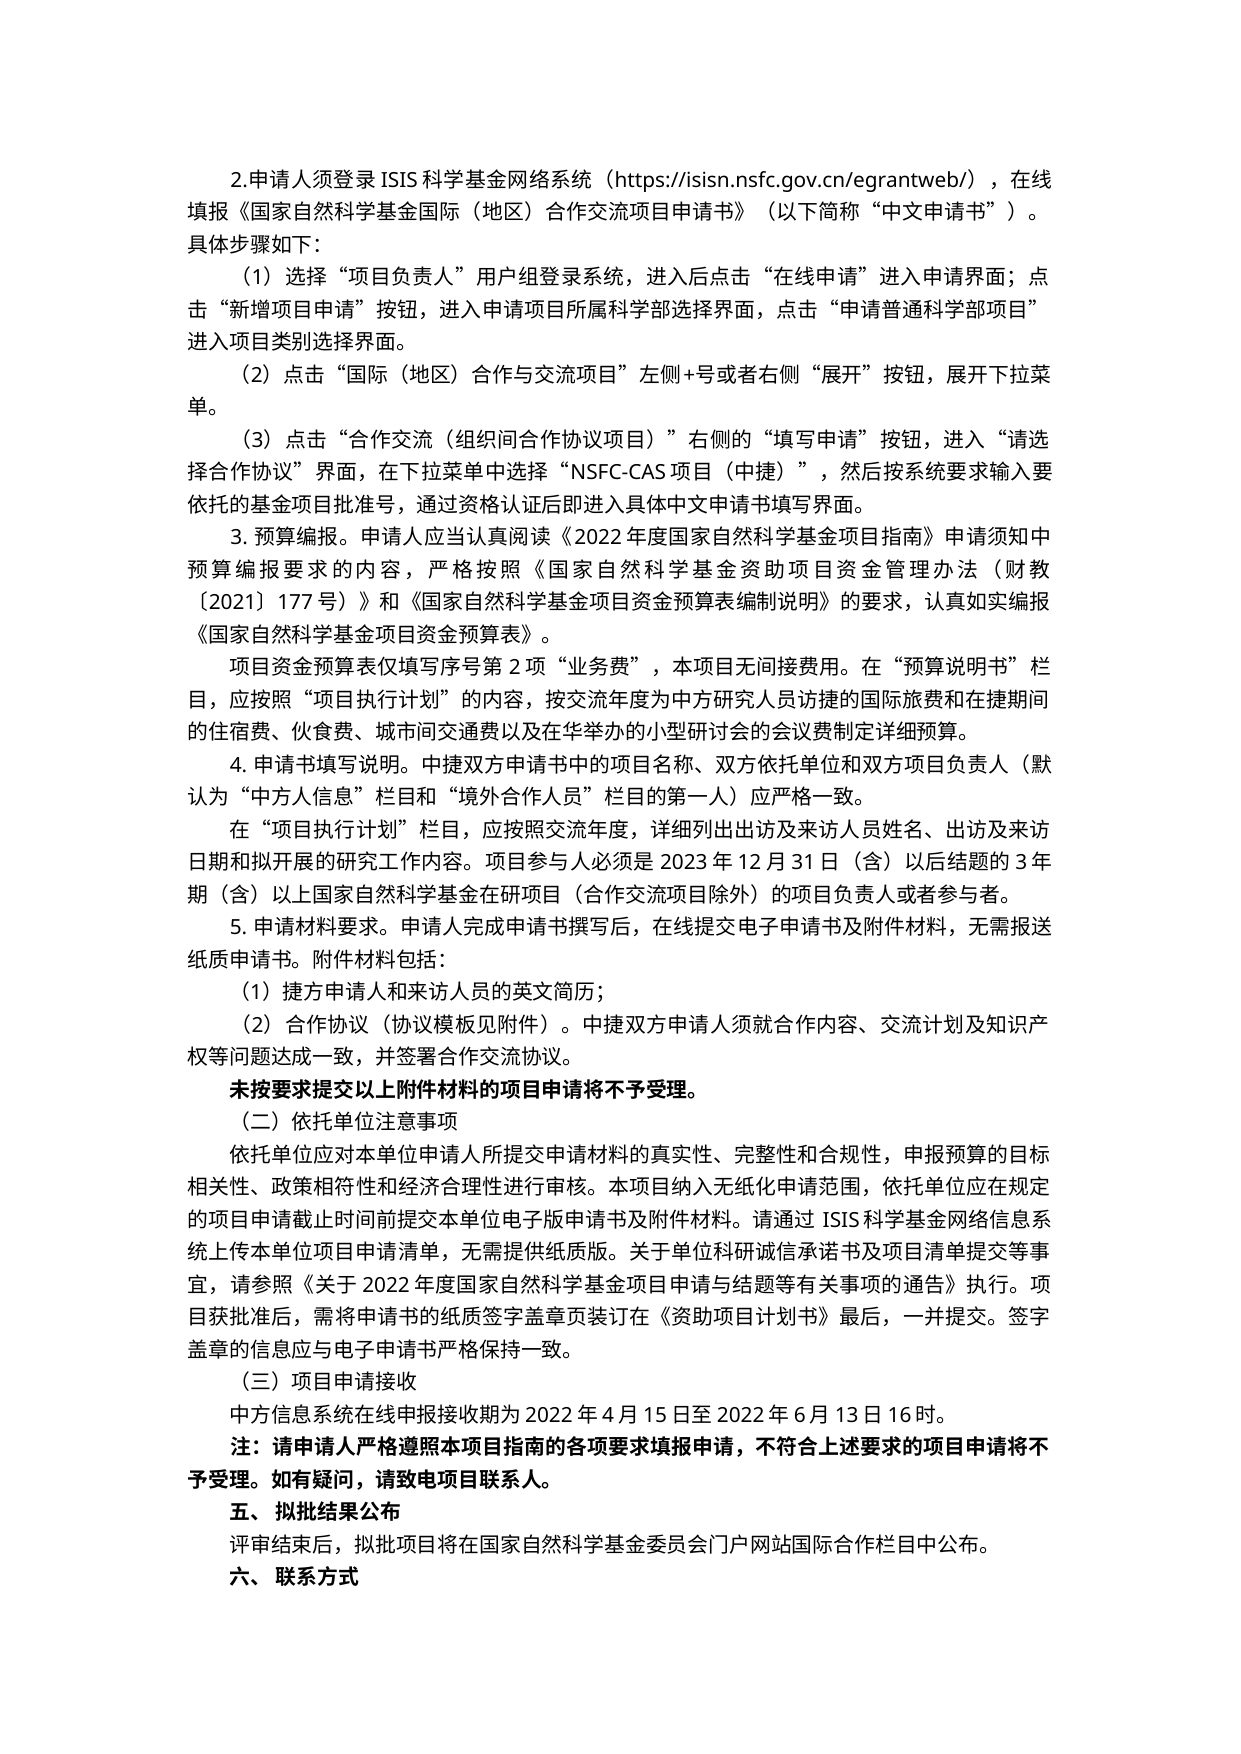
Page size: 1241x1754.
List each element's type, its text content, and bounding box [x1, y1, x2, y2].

text 未按要求提交以上附件材料的项目申请将不予受理。 [187, 1072, 1053, 1104]
text 依托单位应对本单位申请人所提交申请材料的真实性、完整性和合规性，申报预算的目标相关性、政策相符性和经济合理性进行审核。本项目纳入无纸化申请范围，依托单位应在规定的项目申请截止时间前提交本单位电子版申请书及附件材料。请通过ISIS科学基金网络信息系统上传本单位项目申请清单，无需提供纸质版。关于单位科研诚信承诺书及项目清单提交等事宜，请参照《关于2022年度国家自然科学基金项目申请与结题等有关事项的通告》执行。项目获批准后，需将申请书的纸质签字盖章页装订在《资助项目计划书》最后，一并提交。签字盖章的信息应与电子申请书严格保持一致。 [187, 1137, 1053, 1364]
text 六、 联系方式 [187, 1559, 1053, 1592]
text （2）点击“国际（地区）合作与交流项目”左侧+号或者右侧“展开”按钮，展开下拉菜单。 [187, 357, 1053, 422]
text 5. 申请材料要求。申请人完成申请书撰写后，在线提交电子申请书及附件材料，无需报送纸质申请书。附件材料包括： [187, 909, 1053, 974]
text 在“项目执行计划”栏目，应按照交流年度，详细列出出访及来访人员姓名、出访及来访日期和拟开展的研究工作内容。项目参与人必须是2023年12月31日（含）以后结题的3年期（含）以上国家自然科学基金在研项目（合作交流项目除外）的项目负责人或者参与者。 [187, 812, 1053, 909]
text 4. 申请书填写说明。中捷双方申请书中的项目名称、双方依托单位和双方项目负责人（默认为“中方人信息”栏目和“境外合作人员”栏目的第一人）应严格一致。 [187, 747, 1053, 812]
text （三）项目申请接收 [187, 1364, 1053, 1397]
text （2）合作协议（协议模板见附件）。中捷双方申请人须就合作内容、交流计划及知识产权等问题达成一致，并签署合作交流协议。 [187, 1007, 1053, 1072]
text 五、 拟批结果公布 [187, 1494, 1053, 1527]
text 注：请申请人严格遵照本项目指南的各项要求填报申请，不符合上述要求的项目申请将不予受理。如有疑问，请致电项目联系人。 [187, 1429, 1053, 1494]
text （3）点击“合作交流（组织间合作协议项目）”右侧的“填写申请”按钮，进入“请选择合作协议”界面，在下拉菜单中选择“NSFC-CAS项目（中捷）”，然后按系统要求输入要依托的基金项目批准号，通过资格认证后即进入具体中文申请书填写界面。 [187, 422, 1053, 519]
text （1）选择“项目负责人”用户组登录系统，进入后点击“在线申请”进入申请界面；点击“新增项目申请”按钮，进入申请项目所属科学部选择界面，点击“申请普通科学部项目”进入项目类别选择界面。 [187, 259, 1053, 357]
text （1）捷方申请人和来访人员的英文简历； [187, 974, 1053, 1007]
text 中方信息系统在线申报接收期为2022年4月15日至2022年6月13日16时。 [187, 1397, 1053, 1429]
text 2.申请人须登录ISIS科学基金网络系统（https://isisn.nsfc.gov.cn/egrantweb/），在线填报《国家自然科学基金国际（地区）合作交流项目申请书》（以下简称“中文申请书”）。具体步骤如下： [187, 162, 1053, 259]
text 评审结束后，拟批项目将在国家自然科学基金委员会门户网站国际合作栏目中公布。 [187, 1527, 1053, 1559]
text 项目资金预算表仅填写序号第2项“业务费”，本项目无间接费用。在“预算说明书”栏目，应按照“项目执行计划”的内容，按交流年度为中方研究人员访捷的国际旅费和在捷期间的住宿费、伙食费、城市间交通费以及在华举办的小型研讨会的会议费制定详细预算。 [187, 649, 1053, 747]
text （二）依托单位注意事项 [187, 1104, 1053, 1137]
text 3. 预算编报。申请人应当认真阅读《2022年度国家自然科学基金项目指南》申请须知中预算编报要求的内容，严格按照《国家自然科学基金资助项目资金管理办法（财教〔2021〕177号）》和《国家自然科学基金项目资金预算表编制说明》的要求，认真如实编报《国家自然科学基金项目资金预算表》。 [187, 519, 1053, 649]
